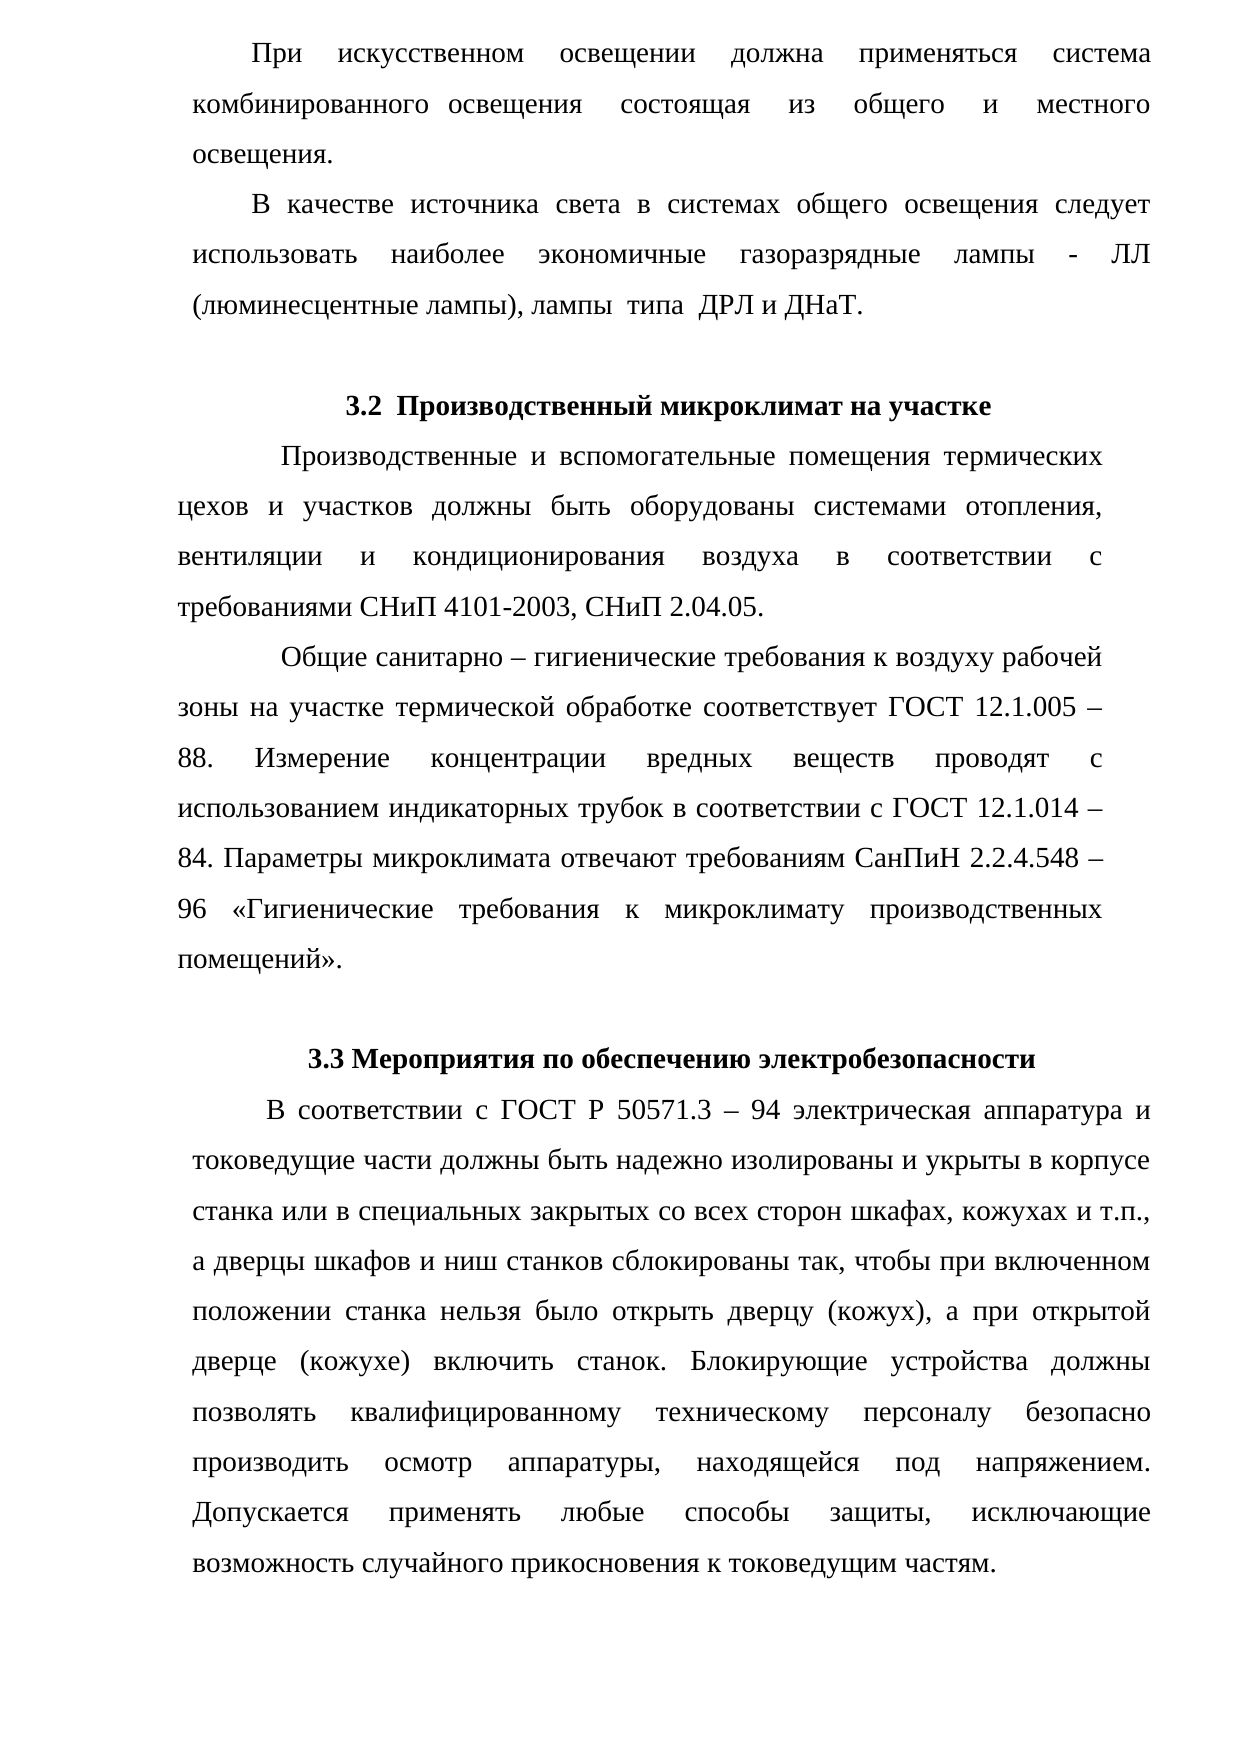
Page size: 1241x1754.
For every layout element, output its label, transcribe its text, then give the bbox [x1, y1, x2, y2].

text В соответствии с ГОСТ Р 50571.3 – 94 электрическая аппаратура и токоведущие части должны быть надежно изолированы и укрыты в корпусе станка или в специальных закрытых со всех сторон шкафах, кожухах и т.п., а дверцы шкафов и ниш станков сблокированы так, чтобы при включенном положении станка нельзя было открыть дверцу (кожух), а при открытой дверце (кожухе) включить станок. Блокирующие устройства должны позволять квалифицированному техническому персоналу безопасно производить осмотр аппаратуры, находящейся под напряжением. Допускается применять любые способы защиты, исключающие возможность случайного прикосновения к токоведущим частям. [192, 1092, 1152, 1578]
text В качестве источника света в системах общего освещения следует использовать наиболее экономичные газоразрядные лампы - ЛЛ (люминесцентные лампы), лампы типа ДРЛ и ДНаТ. [192, 186, 1152, 321]
text 3.3 Мероприятия по обеспечению электробезопасности [192, 1042, 1152, 1075]
text Производственные и вспомогательные помещения термических цехов и участков должны быть оборудованы системами отопления, вентиляции и кондиционирования воздуха в соответствии с требованиями СНиП 4101-2003, СНиП 2.04.05. [177, 438, 1103, 622]
text 3.2 Производственный микроклимат на участке [177, 388, 1103, 421]
text Общие санитарно – гигиенические требования к воздуху рабочей зоны на участке термической обработке соответствует ГОСТ 12.1.005 – 88. Измерение концентрации вредных веществ проводят с использованием индикаторных трубок в соответствии с ГОСТ 12.1.014 – 84. Параметры микроклимата отвечают требованиям СанПиН 2.2.4.548 – 96 «Гигиенические требования к микроклимату производственных помещений». [177, 639, 1103, 974]
text При искусственном освещении должна применяться система комбинированного освещения состоящая из общего и местного освещения. [192, 35, 1152, 169]
